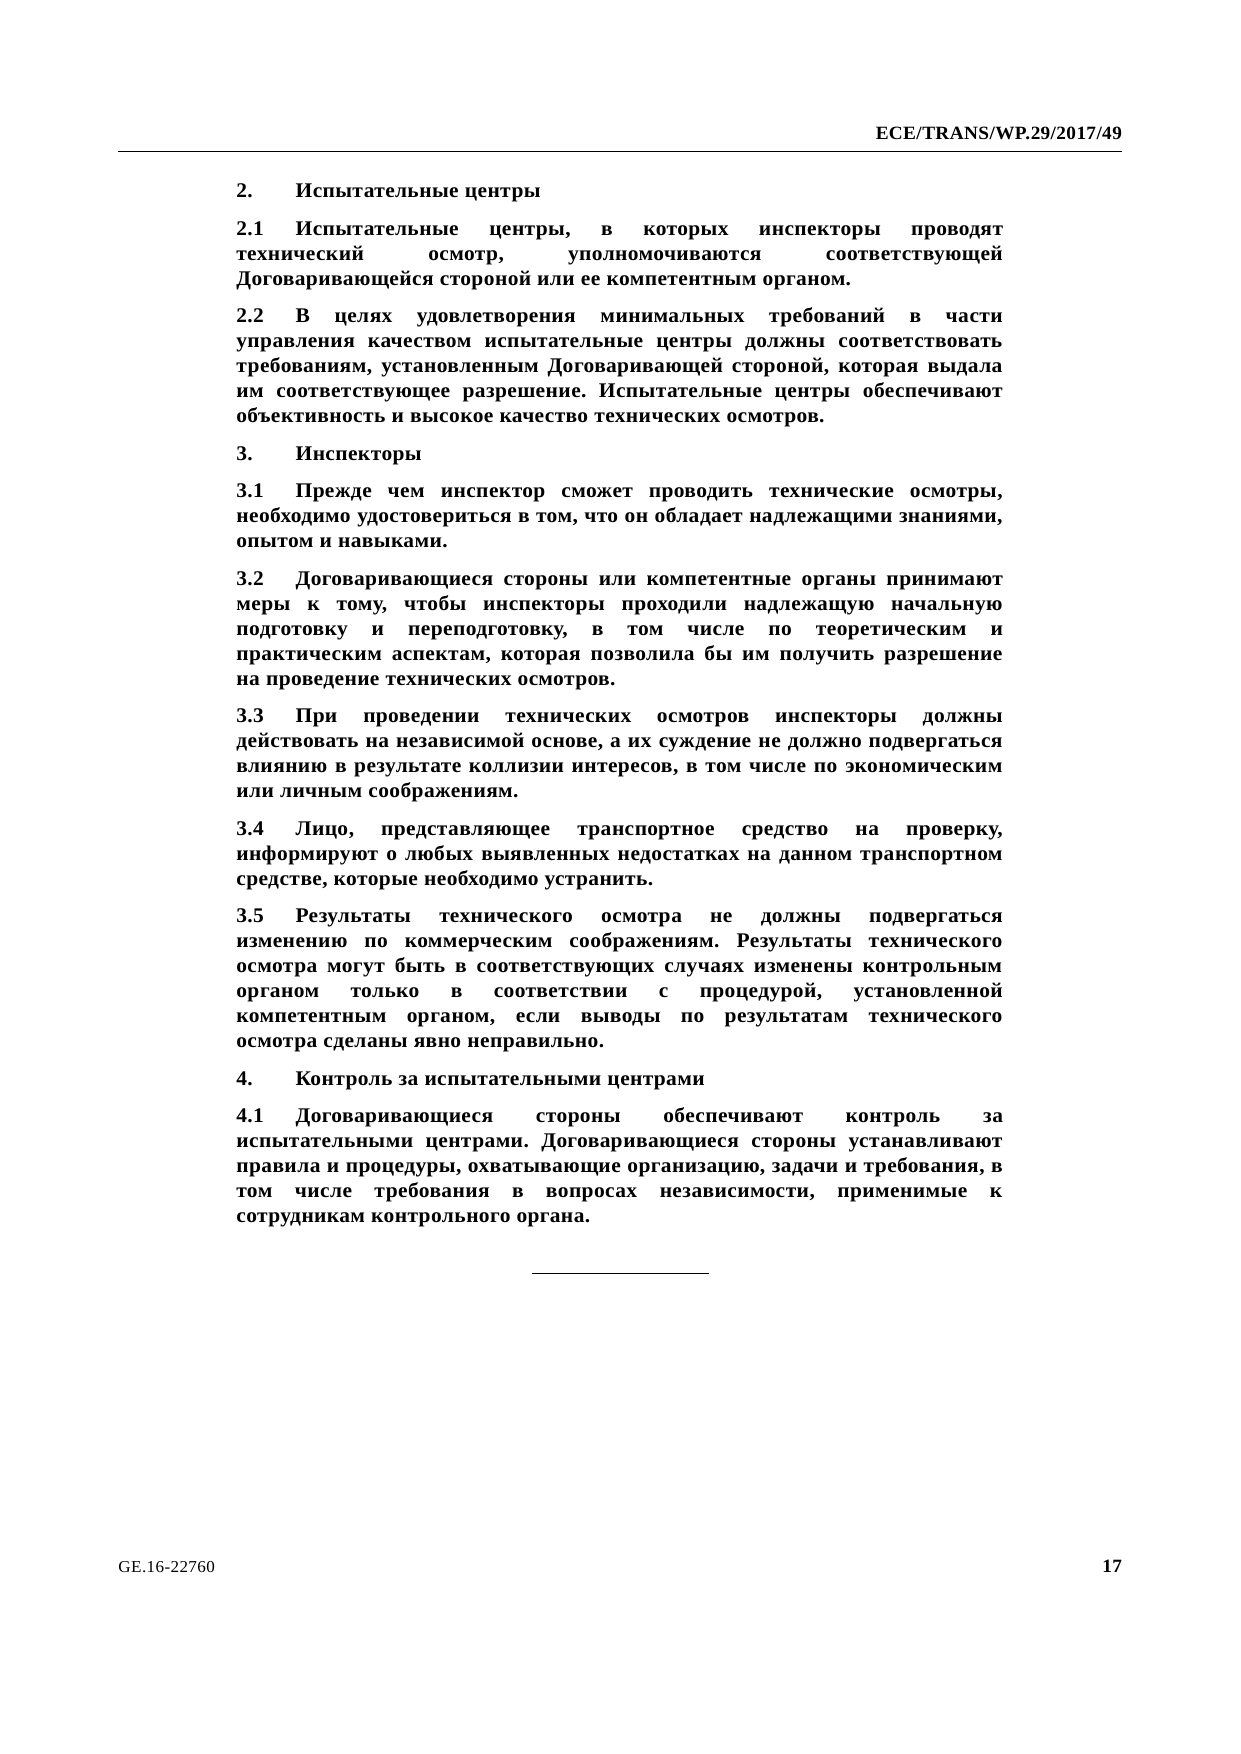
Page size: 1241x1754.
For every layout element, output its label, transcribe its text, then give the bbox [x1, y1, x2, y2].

text 3.3 При проведении технических осмотров инспекторы должны действовать на независимой основе, а их суждение не должно подвергаться влиянию в результате коллизии интересов, в том числе по экономическим или личным соображениям. [236, 702, 1004, 802]
text 3. Инспекторы [236, 440, 1004, 465]
text 3.5 Результаты технического осмотра не должны подвергаться изменению по коммерческим соображениям. Результаты технического осмотра могут быть в соответствующих случаях изменены контрольным органом только в соответствии с процедурой, установленной компетентным органом, если выводы по результатам технического осмотра сделаны явно неправильно. [236, 902, 1004, 1052]
text 2. Испытательные центры [236, 177, 1004, 202]
text 3.1 Прежде чем инспектор сможет проводить технические осмотры, необходимо удостовериться в том, что он обладает надлежащими знаниями, опытом и навыками. [236, 477, 1004, 552]
text 3.2 Договаривающиеся стороны или компетентные органы принимают меры к тому, чтобы инспекторы проходили надлежащую начальную подготовку и переподготовку, в том числе по теоретическим и практическим аспектам, которая позволила бы им получить разрешение на проведение технических осмотров. [236, 565, 1004, 690]
text 2.2 В целях удовлетворения минимальных требований в части управления качеством испытательные центры должны соответствовать требованиям, установленным Договаривающей стороной, которая выдала им соответствующее разрешение. Испытательные центры обеспечивают объективность и высокое качество технических осмотров. [236, 302, 1004, 427]
text 4. Контроль за испытательными центрами [236, 1065, 1004, 1090]
text 4.1 Договаривающиеся стороны обеспечивают контроль за испытательными центрами. Договаривающиеся стороны устанавливают правила и процедуры, охватывающие организацию, задачи и требования, в том числе требования в вопросах независимости, применимые к сотрудникам контрольного органа. [236, 1102, 1004, 1227]
text 2.1 Испытательные центры, в которых инспекторы проводят технический осмотр, уполномочиваются соответствующей Договаривающейся стороной или ее компетентным органом. [236, 215, 1004, 290]
text 3.4 Лицо, представляющее транспортное средство на проверку, информируют о любых выявленных недостатках на данном транспортном средстве, которые необходимо устранить. [236, 815, 1004, 890]
